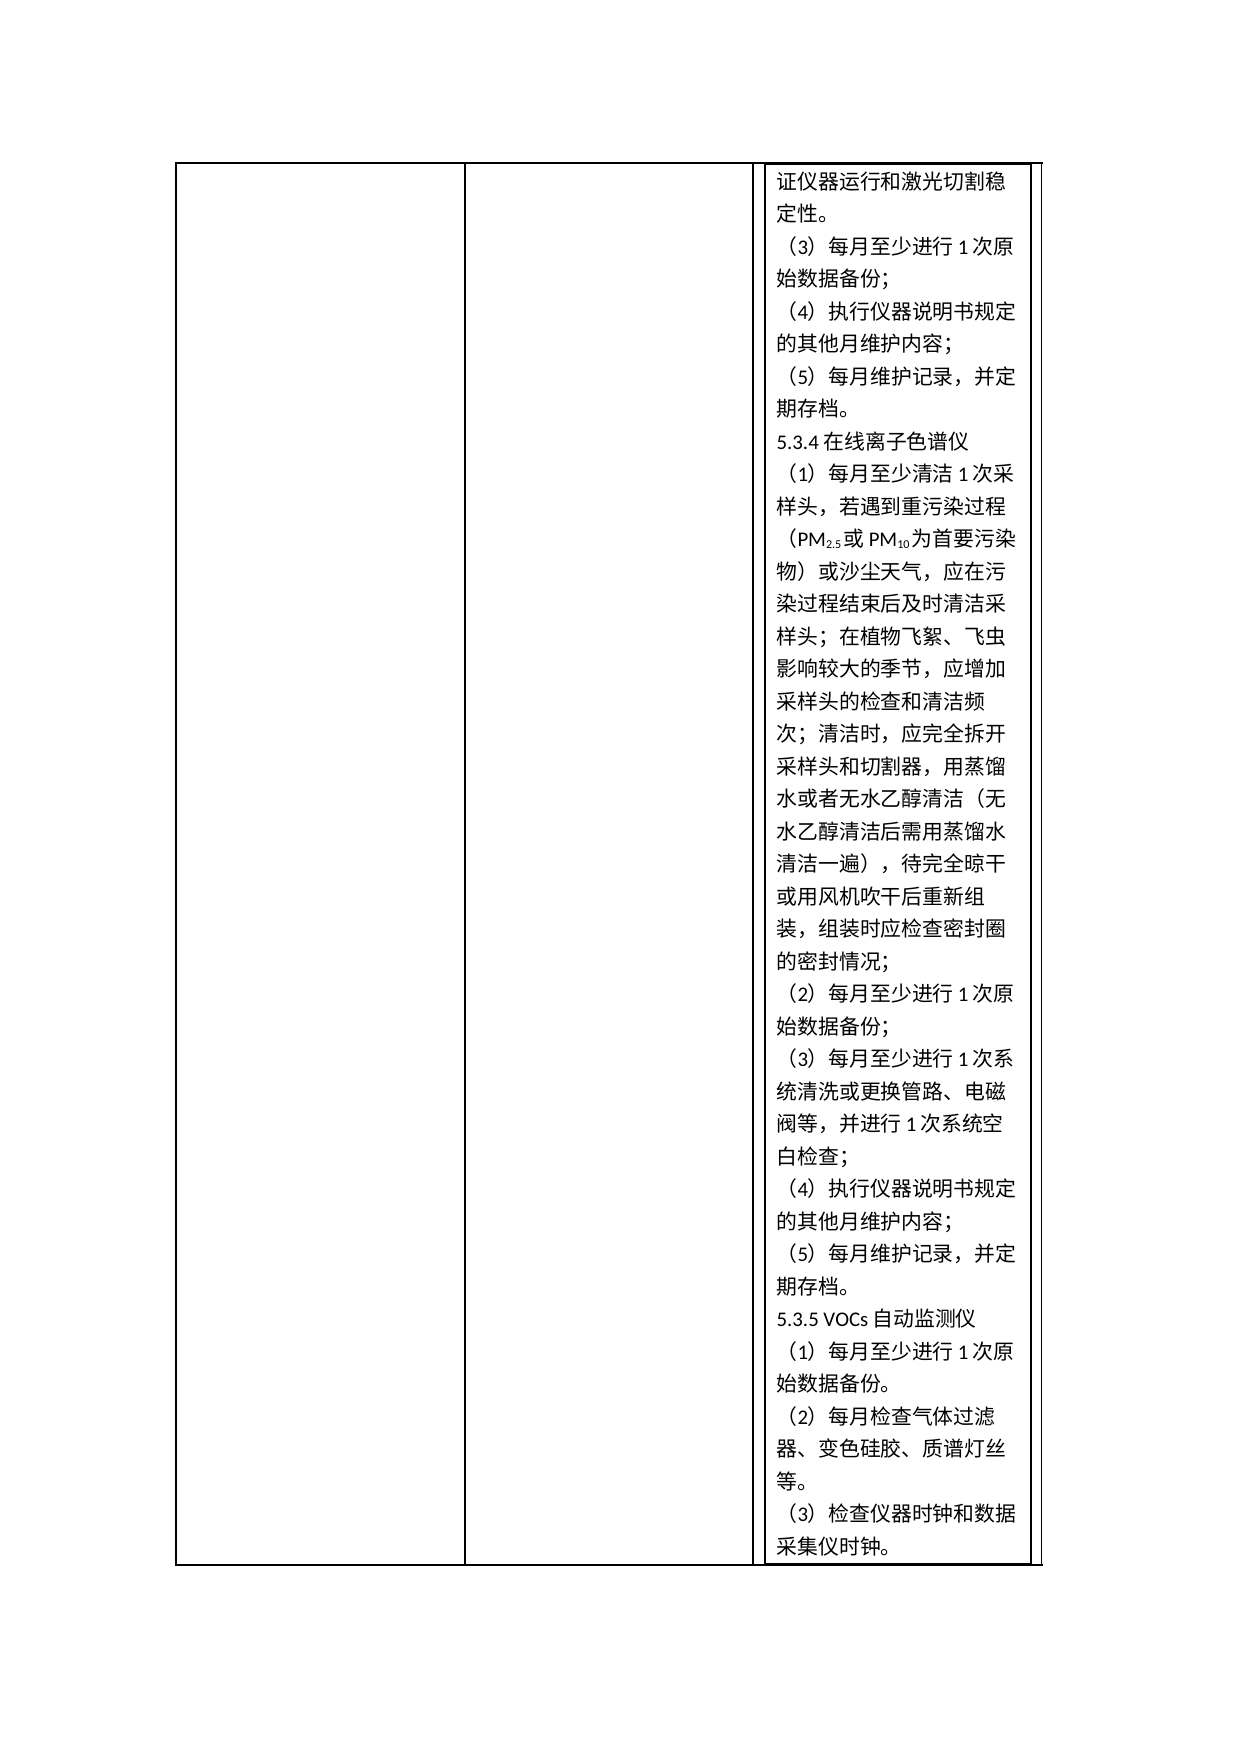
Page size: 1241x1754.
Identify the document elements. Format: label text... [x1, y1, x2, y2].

table_cell [754, 164, 764, 1564]
table_cell 1 [466, 164, 752, 1564]
table_cell [1032, 164, 1041, 1564]
table_cell [766, 165, 1030, 1563]
table_cell [177, 164, 464, 1564]
